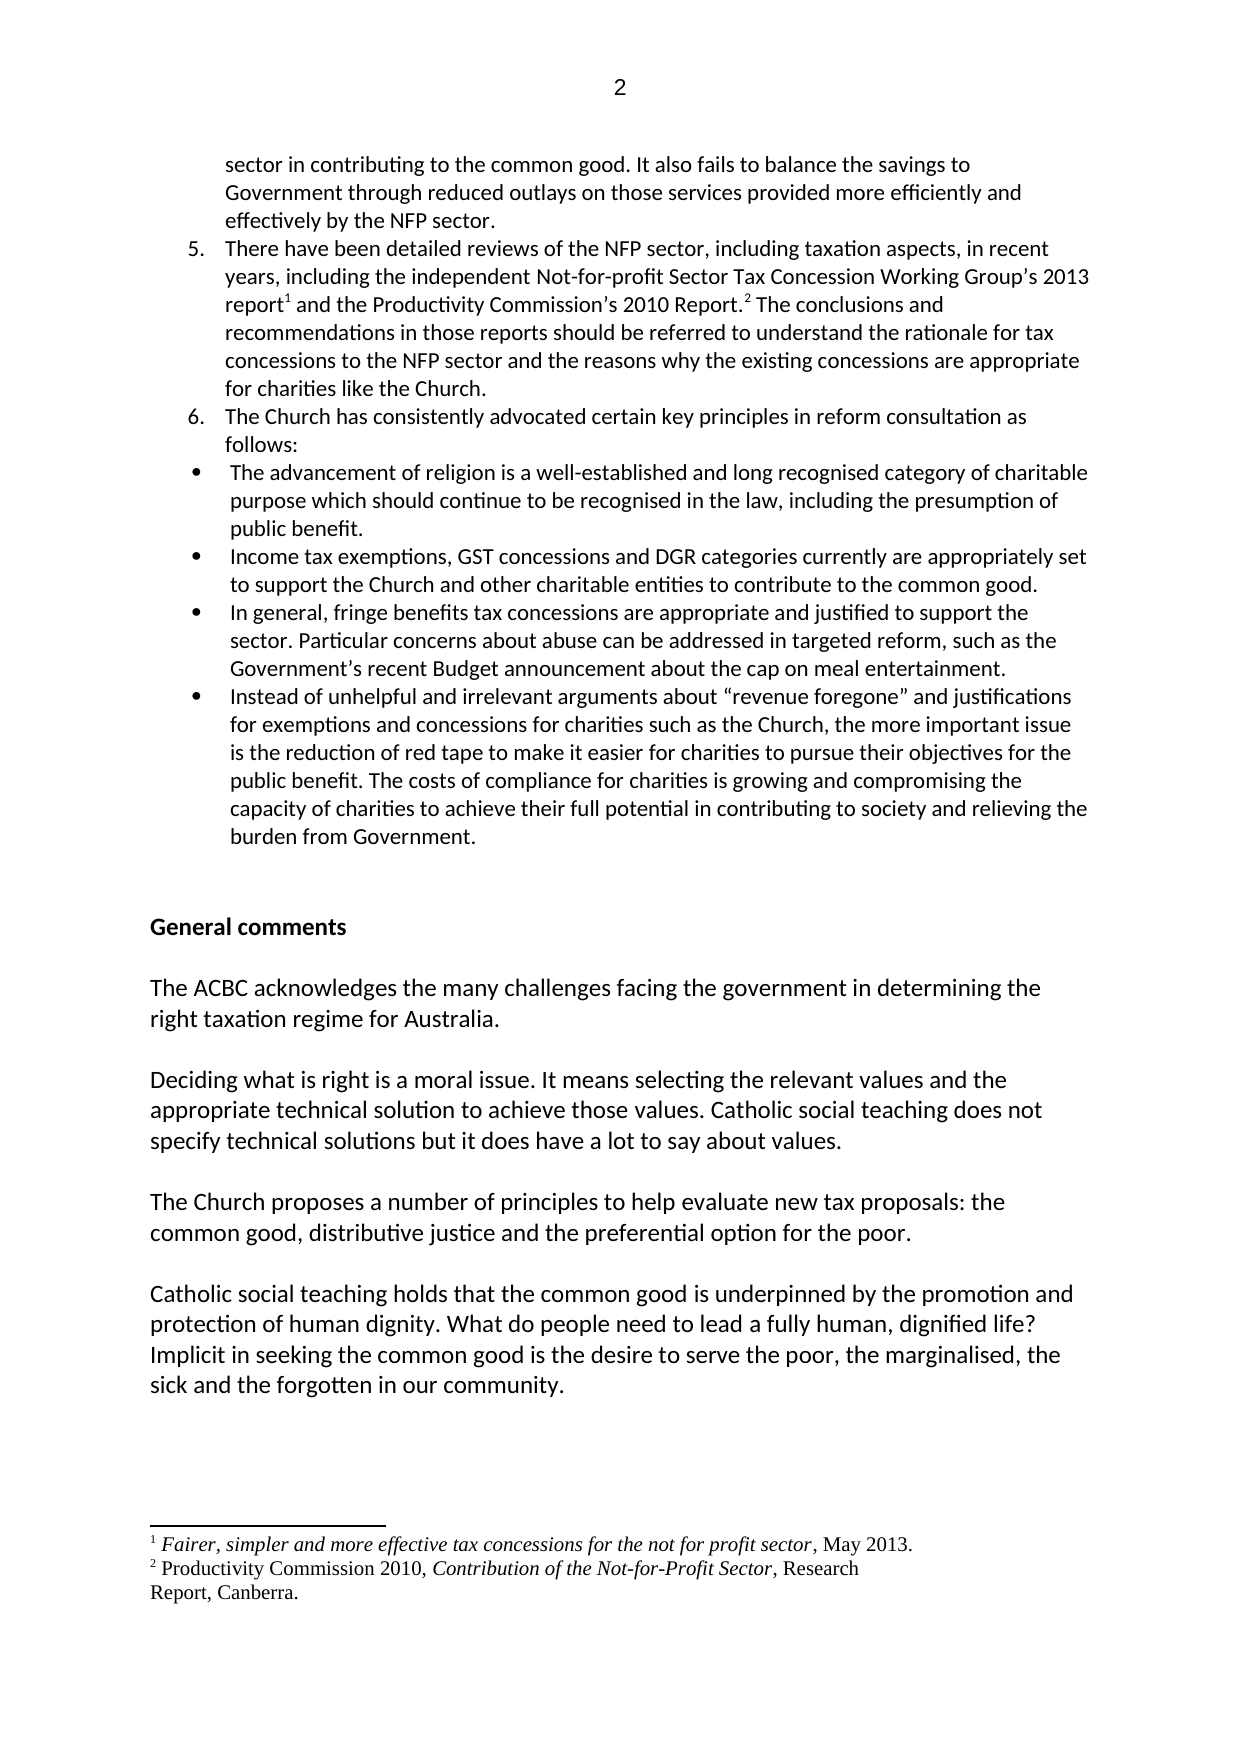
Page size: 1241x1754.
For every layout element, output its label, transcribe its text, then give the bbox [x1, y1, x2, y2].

text The ACBC acknowledges the many challenges facing the government in determining the right taxation regime for Australia. [150, 973, 1090, 1034]
list The advancement of religion is a well-established and long recognised category of charitable purpose which should continue to be recognised in the law, including the presumption of public benefit. [192, 458, 1090, 542]
list In general, fringe benefits tax concessions are appropriate and justified to support the sector. Particular concerns about abuse can be addressed in targeted reform, such as the Government’s recent Budget announcement about the cap on meal entertainment. [192, 598, 1090, 682]
text The Church proposes a number of principles to help evaluate new tax proposals: the common good, distributive justice and the preferential option for the poor. [150, 1186, 1090, 1247]
list Income tax exemptions, GST concessions and DGR categories currently are appropriately set to support the Church and other charitable entities to contribute to the common good. [192, 542, 1090, 598]
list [187, 150, 1090, 234]
text General comments [150, 912, 1090, 942]
list There have been detailed reviews of the NFP sector, including taxation aspects, in recent years, including the independent Not-for-profit Sector Tax Concession Working Group’s 2013 report and the Productivity Commission’s 2010 Report. The conclusions and recommendations in those reports should be referred to understand the rationale for tax concessions to the NFP sector and the reasons why the existing concessions are appropriate for charities like the Church. [187, 234, 1090, 402]
text Catholic social teaching holds that the common good is underpinned by the promotion and protection of human dignity. What do people need to lead a fully human, dignified life? Implicit in seeking the common good is the desire to serve the poor, the marginalised, the sick and the forgotten in our community. [150, 1278, 1090, 1400]
text Deciding what is right is a moral issue. It means selecting the relevant values and the appropriate technical solution to achieve those values. Catholic social teaching does not specify technical solutions but it does have a lot to say about values. [150, 1064, 1090, 1156]
list The Church has consistently advocated certain key principles in reform consultation as follows: [187, 402, 1090, 458]
list Instead of unhelpful and irrelevant arguments about “revenue foregone” and justifications for exemptions and concessions for charities such as the Church, the more important issue is the reduction of red tape to make it easier for charities to pursue their objectives for the public benefit. The costs of compliance for charities is growing and compromising the capacity of charities to achieve their full potential in contributing to society and relieving the burden from Government. [192, 682, 1090, 851]
